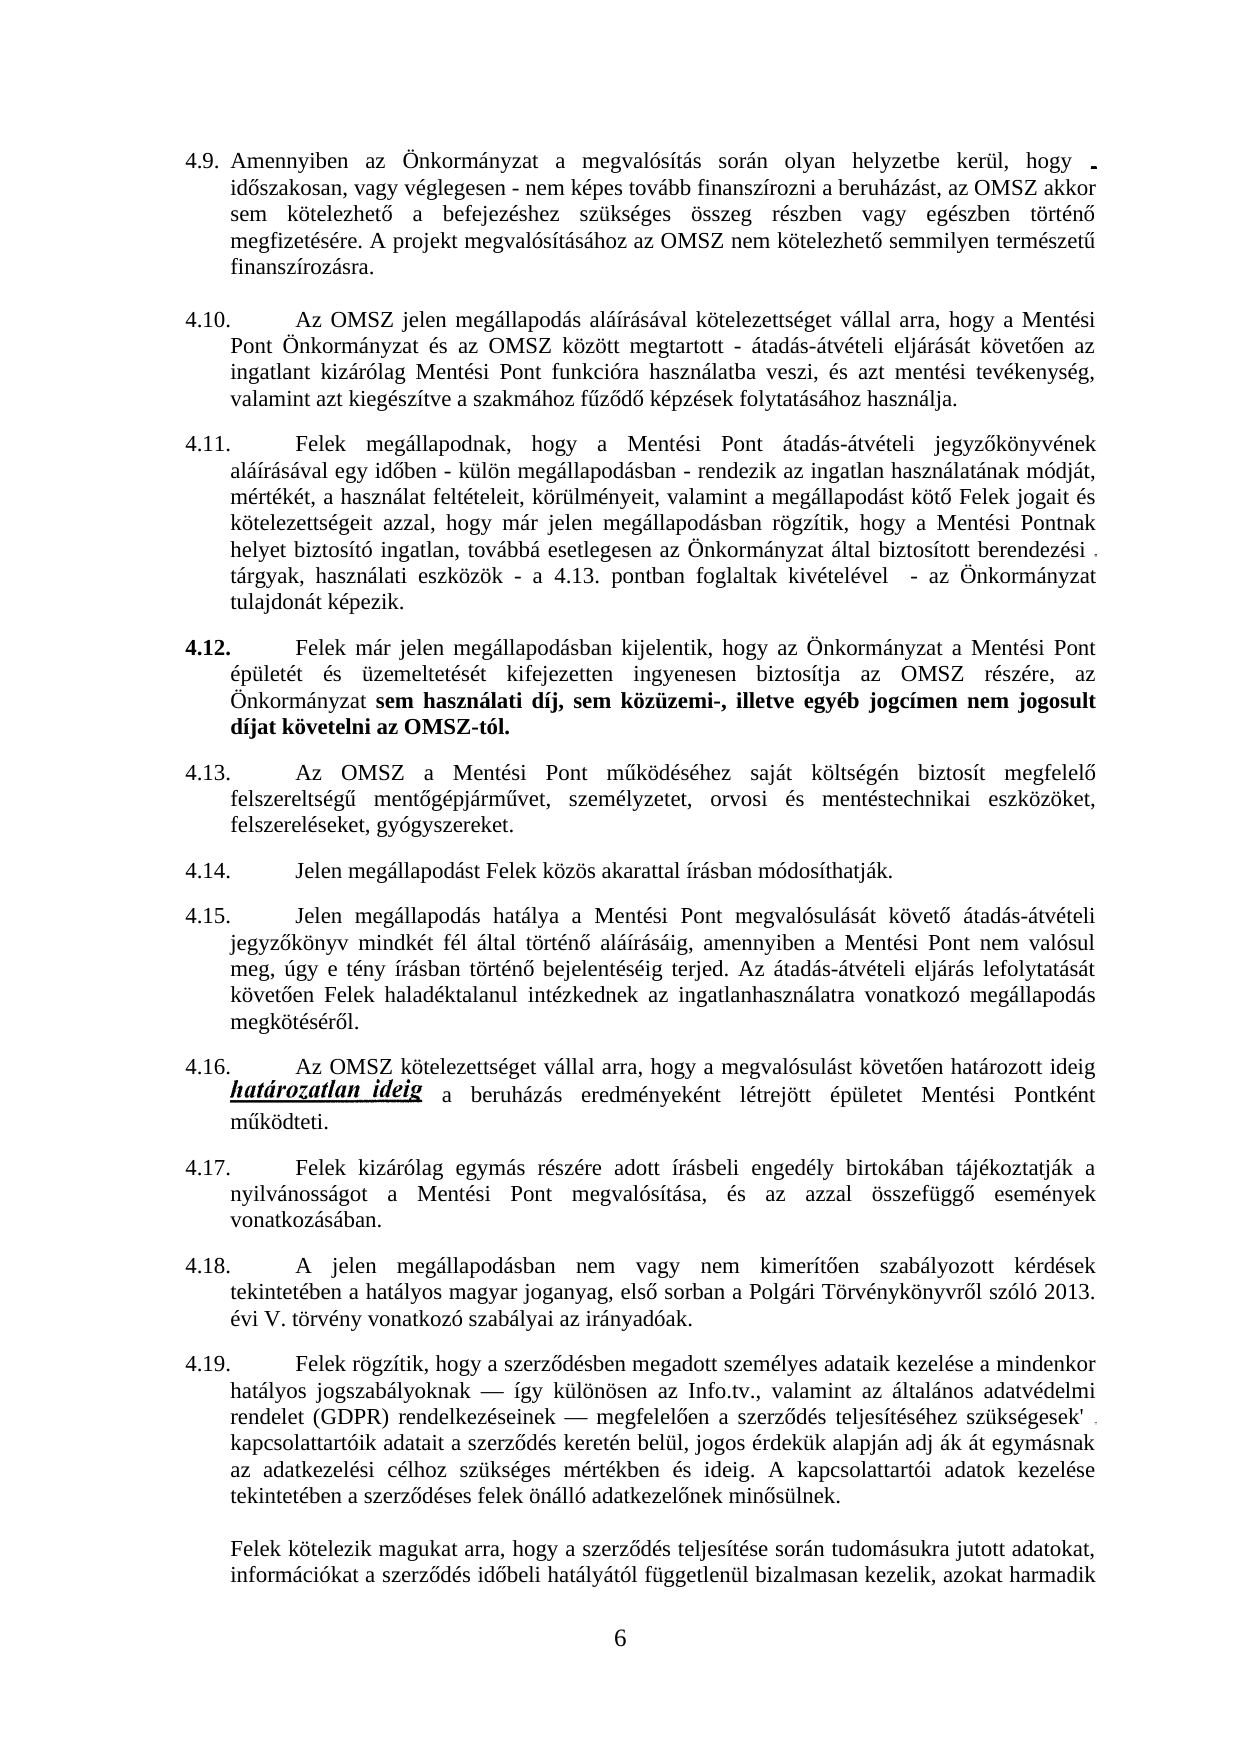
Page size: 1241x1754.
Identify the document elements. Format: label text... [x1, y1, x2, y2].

list Jelen megállapodást Felek közös akarattal írásban módosíthatják. [185, 857, 1097, 883]
list Felek rögzítik, hogy a szerződésben megadott személyes adataik kezelése a mindenkor hatályos jogszabályoknak — így különösen az Info.tv., valamint az általános adatvédelmi rendelet (GDPR) rendelkezéseinek — megfelelően a szerződés teljesítéséhez szükségesek' kapcsolattartóik adatait a szerződés keretén belül, jogos érdekük alapján adj ák át egymásnak az adatkezelési célhoz szükséges mértékben és ideig. A kapcsolattartói adatok kezelése tekintetében a szerződéses felek önálló adatkezelőnek minősülnek. [185, 1350, 1097, 1508]
list Felek kizárólag egymás részére adott írásbeli engedély birtokában tájékoztatják a nyilvánosságot a Mentési Pont megvalósítása, és az azzal összefüggő események vonatkozásában. [185, 1154, 1097, 1233]
list Az OMSZ kötelezettséget vállal arra, hogy a megvalósulást követően határozott ideig a beruházás eredményeként létrejött épületet Mentési Pontként működteti. [185, 1053, 1097, 1135]
list Jelen megállapodás hatálya a Mentési Pont megvalósulását követő átadás-átvételi jegyzőkönyv mindkét fél által történő aláírásáig, amennyiben a Mentési Pont nem valósul meg, úgy e tény írásban történő bejelentéséig terjed. Az átadás-átvételi eljárás lefolytatását követően Felek haladéktalanul intézkednek az ingatlanhasználatra vonatkozó megállapodás megkötéséről. [185, 902, 1097, 1034]
list Felek megállapodnak, hogy a Mentési Pont átadás-átvételi jegyzőkönyvének aláírásával egy időben - külön megállapodásban - rendezik az ingatlan használatának módját, mértékét, a használat feltételeit, körülményeit, valamint a megállapodást kötő Felek jogait és kötelezettségeit azzal, hogy már jelen megállapodásban rögzítik, hogy a Mentési Pontnak helyet biztosító ingatlan, továbbá esetlegesen az Önkormányzat által biztosított berendezési tárgyak, használati eszközök - a 4.13. pontban foglaltak kivételével - az Önkormányzat tulajdonát képezik. [185, 430, 1097, 615]
list Amennyiben az Önkormányzat a megvalósítás során olyan helyzetbe kerül, hogy időszakosan, vagy véglegesen - nem képes tovább finanszírozni a beruházást, az OMSZ akkor sem kötelezhető a befejezéshez szükséges összeg részben vagy egészben történő megfizetésére. A projekt megvalósításához az OMSZ nem kötelezhető semmilyen természetű finanszírozásra. [185, 148, 1097, 279]
list Az OMSZ a Mentési Pont működéséhez saját költségén biztosít megfelelő felszereltségű mentőgépjárművet, személyzetet, orvosi és mentéstechnikai eszközöket, felszereléseket, gyógyszereket. [185, 758, 1097, 838]
list Az OMSZ jelen megállapodás aláírásával kötelezettséget vállal arra, hogy a Mentési Pont Önkormányzat és az OMSZ között megtartott - átadás-átvételi eljárását követően az ingatlant kizárólag Mentési Pont funkcióra használatba veszi, és azt mentési tevékenység, valamint azt kiegészítve a szakmához fűződő képzések folytatásához használja. [185, 306, 1097, 411]
list Felek már jelen megállapodásban kijelentik, hogy az Önkormányzat a Mentési Pont épületét és üzemeltetését kifejezetten ingyenesen biztosítja az OMSZ részére, az Önkormányzat sem használati díj, sem közüzemi-, illetve egyéb jogcímen nem jogosult díjat követelni az OMSZ-tól. [185, 634, 1097, 739]
picture [230, 1079, 423, 1103]
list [230, 1535, 1097, 1587]
list A jelen megállapodásban nem vagy nem kimerítően szabályozott kérdések tekintetében a hatályos magyar joganyag, első sorban a Polgári Törvénykönyvről szóló 2013. évi V. törvény vonatkozó szabályai az irányadóak. [185, 1252, 1097, 1331]
